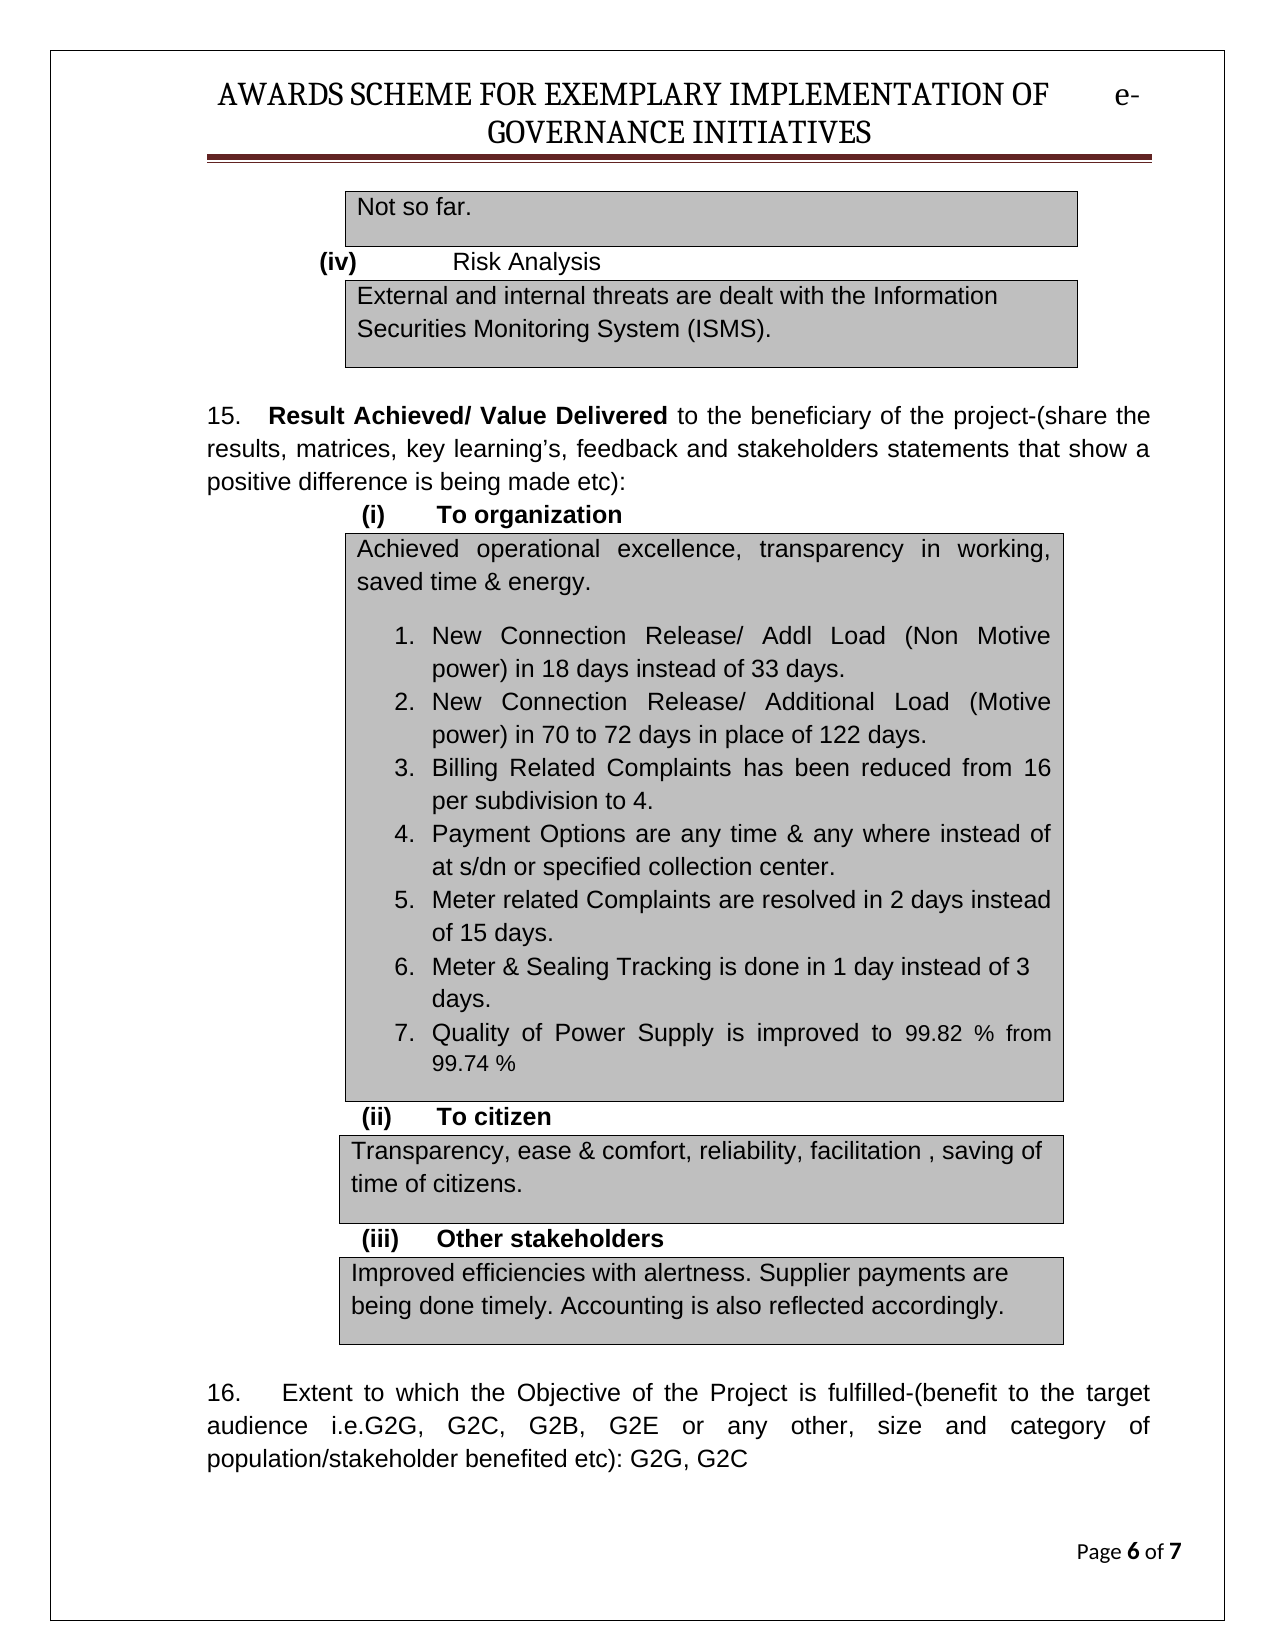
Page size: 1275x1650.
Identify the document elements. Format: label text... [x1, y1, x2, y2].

table_header Not so far. [346, 192, 1077, 246]
table_header Transparency, ease & comfort, reliability, facilitation , saving of time of citizens. [340, 1136, 1063, 1223]
table_header External and internal threats are dealt with the Information Securities Monitoring System (ISMS). [346, 281, 1077, 367]
list Risk Analysis [319, 247, 1152, 275]
list To citizen [361, 1102, 1152, 1131]
list Other stakeholders [361, 1224, 1152, 1252]
table_header Achieved operational excellence, transparency in working, saved time & energy. New Connection Release/ Addl Load (Non Motive power) in 18 days instead of 33 days. New Connection Release/ Additional Load (Motive power) in 70 to 72 days in place of 122 days. Billing Related Complaints has been reduced from 16 per subdivision to 4. Payment Options are any time & any where instead of at s/dn or specified collection center. Meter related Complaints are resolved in 2 days instead of 15 days. Meter & Sealing Tracking is done in 1 day instead of 3 days. Quality of Power Supply is improved to 99.82 % from 99.74 % [346, 534, 1063, 1101]
table_header Improved efficiencies with alertness. Supplier payments are being done timely. Accounting is also reflected accordingly. [340, 1258, 1063, 1344]
list To organization [361, 500, 1152, 529]
text 15. Result Achieved/ Value Delivered to the beneficiary of the project-(share the results, matrices, key learning’s, feedback and stakeholders statements that show a positive difference is being made etc): [207, 401, 1152, 496]
text 16. Extent to which the Objective of the Project is fulfilled-(benefit to the target audience i.e.G2G, G2C, G2B, G2E or any other, size and category of population/stakeholder benefited etc): G2G, G2C [207, 1378, 1152, 1473]
